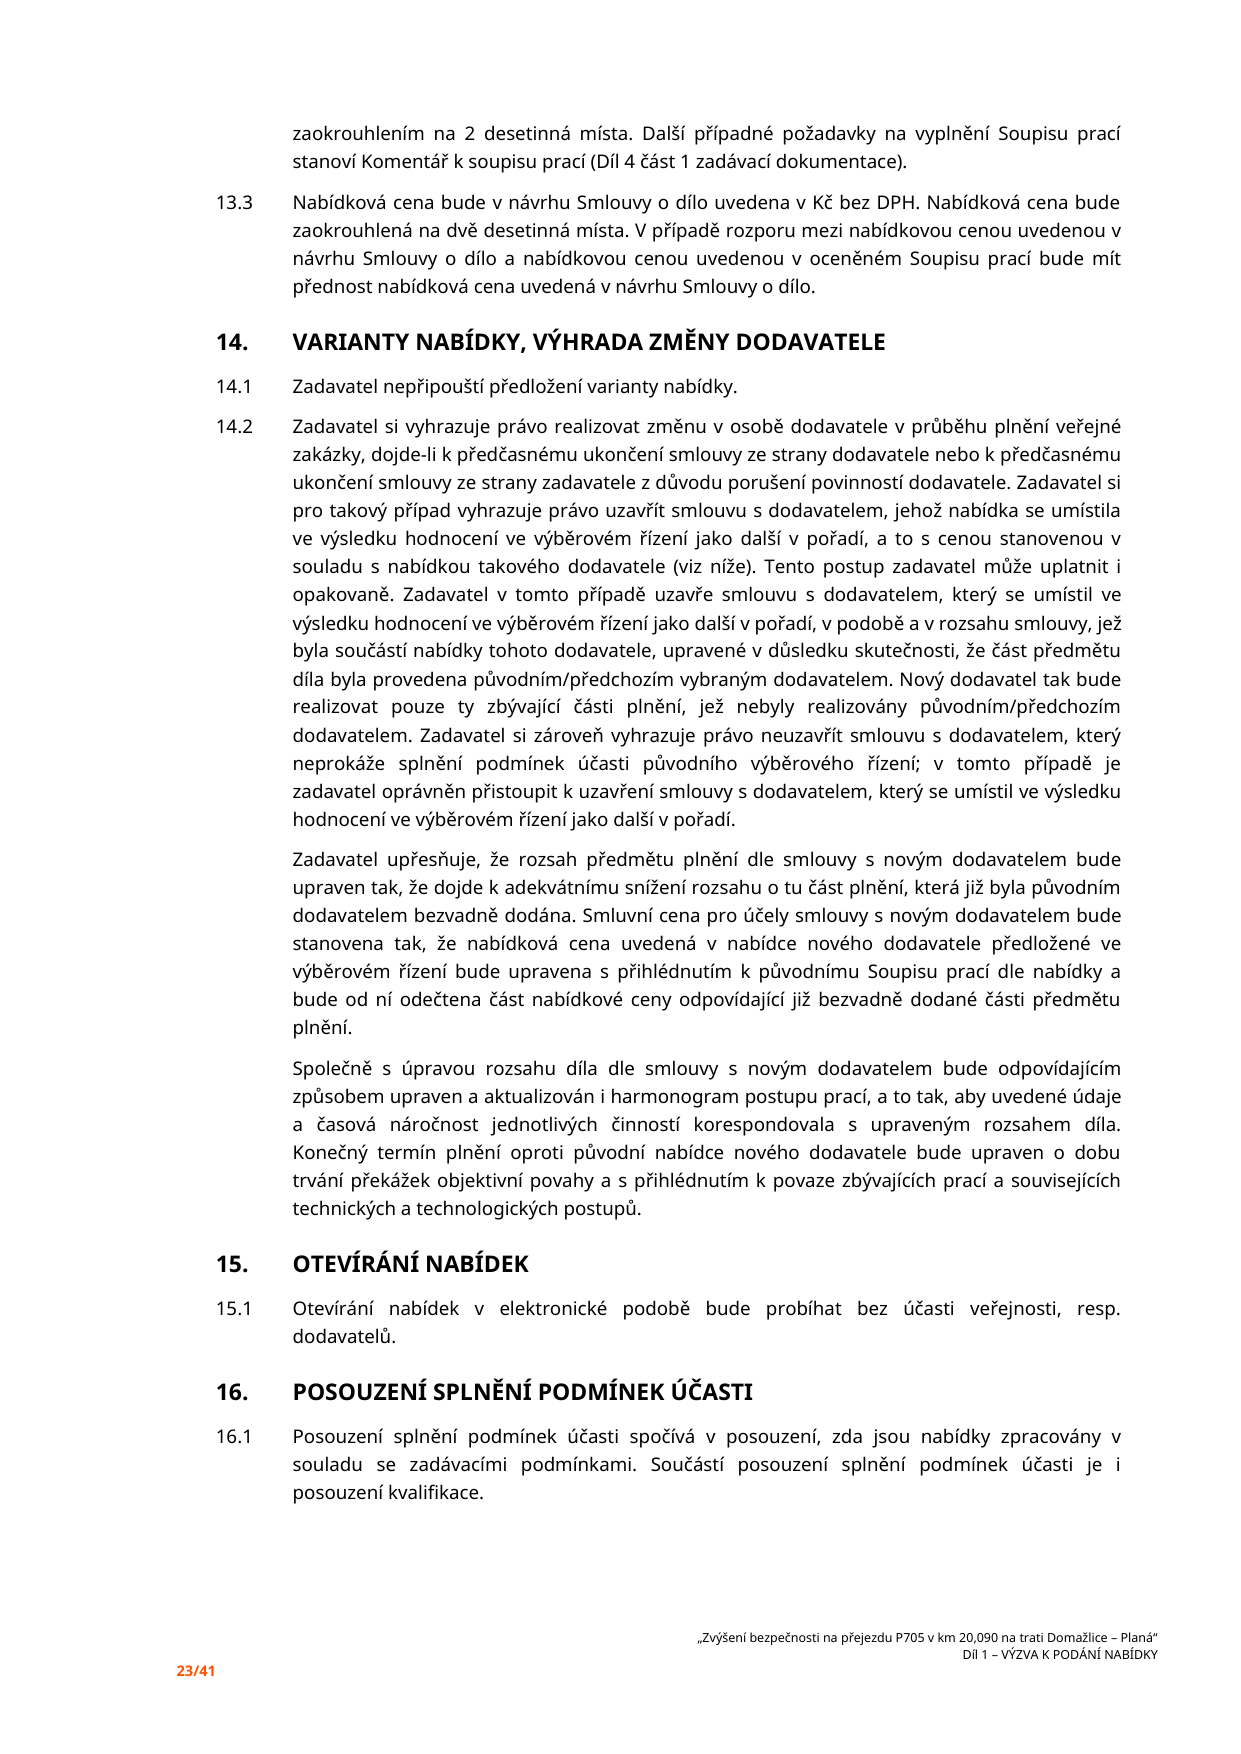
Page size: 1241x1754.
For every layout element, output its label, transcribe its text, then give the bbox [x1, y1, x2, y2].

text Zadavatel nepřipouští předložení varianty nabídky. [216, 373, 1122, 399]
text Zadavatel si vyhrazuje právo realizovat změnu v osobě dodavatele v průběhu plnění veřejné zakázky, dojde-li k předčasnému ukončení smlouvy ze strany dodavatele nebo k předčasnému ukončení smlouvy ze strany zadavatele z důvodu porušení povinností dodavatele. Zadavatel si pro takový případ vyhrazuje právo uzavřít smlouvu s dodavatelem, jehož nabídka se umístila ve výsledku hodnocení ve výběrovém řízení jako další v pořadí, a to s cenou stanovenou v souladu s nabídkou takového dodavatele (viz níže). Tento postup zadavatel může uplatnit i opakovaně. Zadavatel v tomto případě uzavře smlouvu s dodavatelem, který se umístil ve výsledku hodnocení ve výběrovém řízení jako další v pořadí, v podobě a v rozsahu smlouvy, jež byla součástí nabídky tohoto dodavatele, upravené v důsledku skutečnosti, že část předmětu díla byla provedena původním/předchozím vybraným dodavatelem. Nový dodavatel tak bude realizovat pouze ty zbývající části plnění, jež nebyly realizovány původním/předchozím dodavatelem. Zadavatel si zároveň vyhrazuje právo neuzavřít smlouvu s dodavatelem, který neprokáže splnění podmínek účasti původního výběrového řízení; v tomto případě je zadavatel oprávněn přistoupit k uzavření smlouvy s dodavatelem, který se umístil ve výsledku hodnocení ve výběrovém řízení jako další v pořadí. [216, 414, 1122, 831]
text Otevírání nabídek v elektronické podobě bude probíhat bez účasti veřejnosti, resp. dodavatelů. [216, 1295, 1122, 1349]
text Posouzení splnění podmínek účasti spočívá v posouzení, zda jsou nabídky zpracovány v souladu se zadávacími podmínkami. Součástí posouzení splnění podmínek účasti je i posouzení kvalifikace. [216, 1423, 1122, 1504]
list Zadavatel upřesňuje, že rozsah předmětu plnění dle smlouvy s novým dodavatelem bude upraven tak, že dojde k adekvátnímu snížení rozsahu o tu část plnění, která již byla původním dodavatelem bezvadně dodána. Smluvní cena pro účely smlouvy s novým dodavatelem bude stanovena tak, že nabídková cena uvedená v nabídce nového dodavatele předložené ve výběrovém řízení bude upravena s přihlédnutím k původnímu Soupisu prací dle nabídky a bude od ní odečtena část nabídkové ceny odpovídající již bezvadně dodané části předmětu plnění. [292, 846, 1122, 1040]
text Nabídková cena bude v návrhu Smlouvy o dílo uvedena v Kč bez DPH. Nabídková cena bude zaokrouhlená na dvě desetinná místa. V případě rozporu mezi nabídkovou cenou uvedenou v návrhu Smlouvy o dílo a nabídkovou cenou uvedenou v oceněném Soupisu prací bude mít přednost nabídková cena uvedená v návrhu Smlouvy o dílo. [216, 189, 1122, 299]
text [216, 121, 1122, 174]
text OTEVÍRÁNÍ NABÍDEK [216, 1248, 1122, 1279]
text POSOUZENÍ SPLNĚNÍ PODMÍNEK ÚČASTI [216, 1376, 1122, 1407]
text VARIANTY NABÍDKY, VÝHRADA ZMĚNY DODAVATELE [216, 326, 1122, 357]
list Společně s úpravou rozsahu díla dle smlouvy s novým dodavatelem bude odpovídajícím způsobem upraven a aktualizován i harmonogram postupu prací, a to tak, aby uvedené údaje a časová náročnost jednotlivých činností korespondovala s upraveným rozsahem díla. Konečný termín plnění oproti původní nabídce nového dodavatele bude upraven o dobu trvání překážek objektivní povahy a s přihlédnutím k povaze zbývajících prací a souvisejících technických a technologických postupů. [292, 1055, 1122, 1221]
